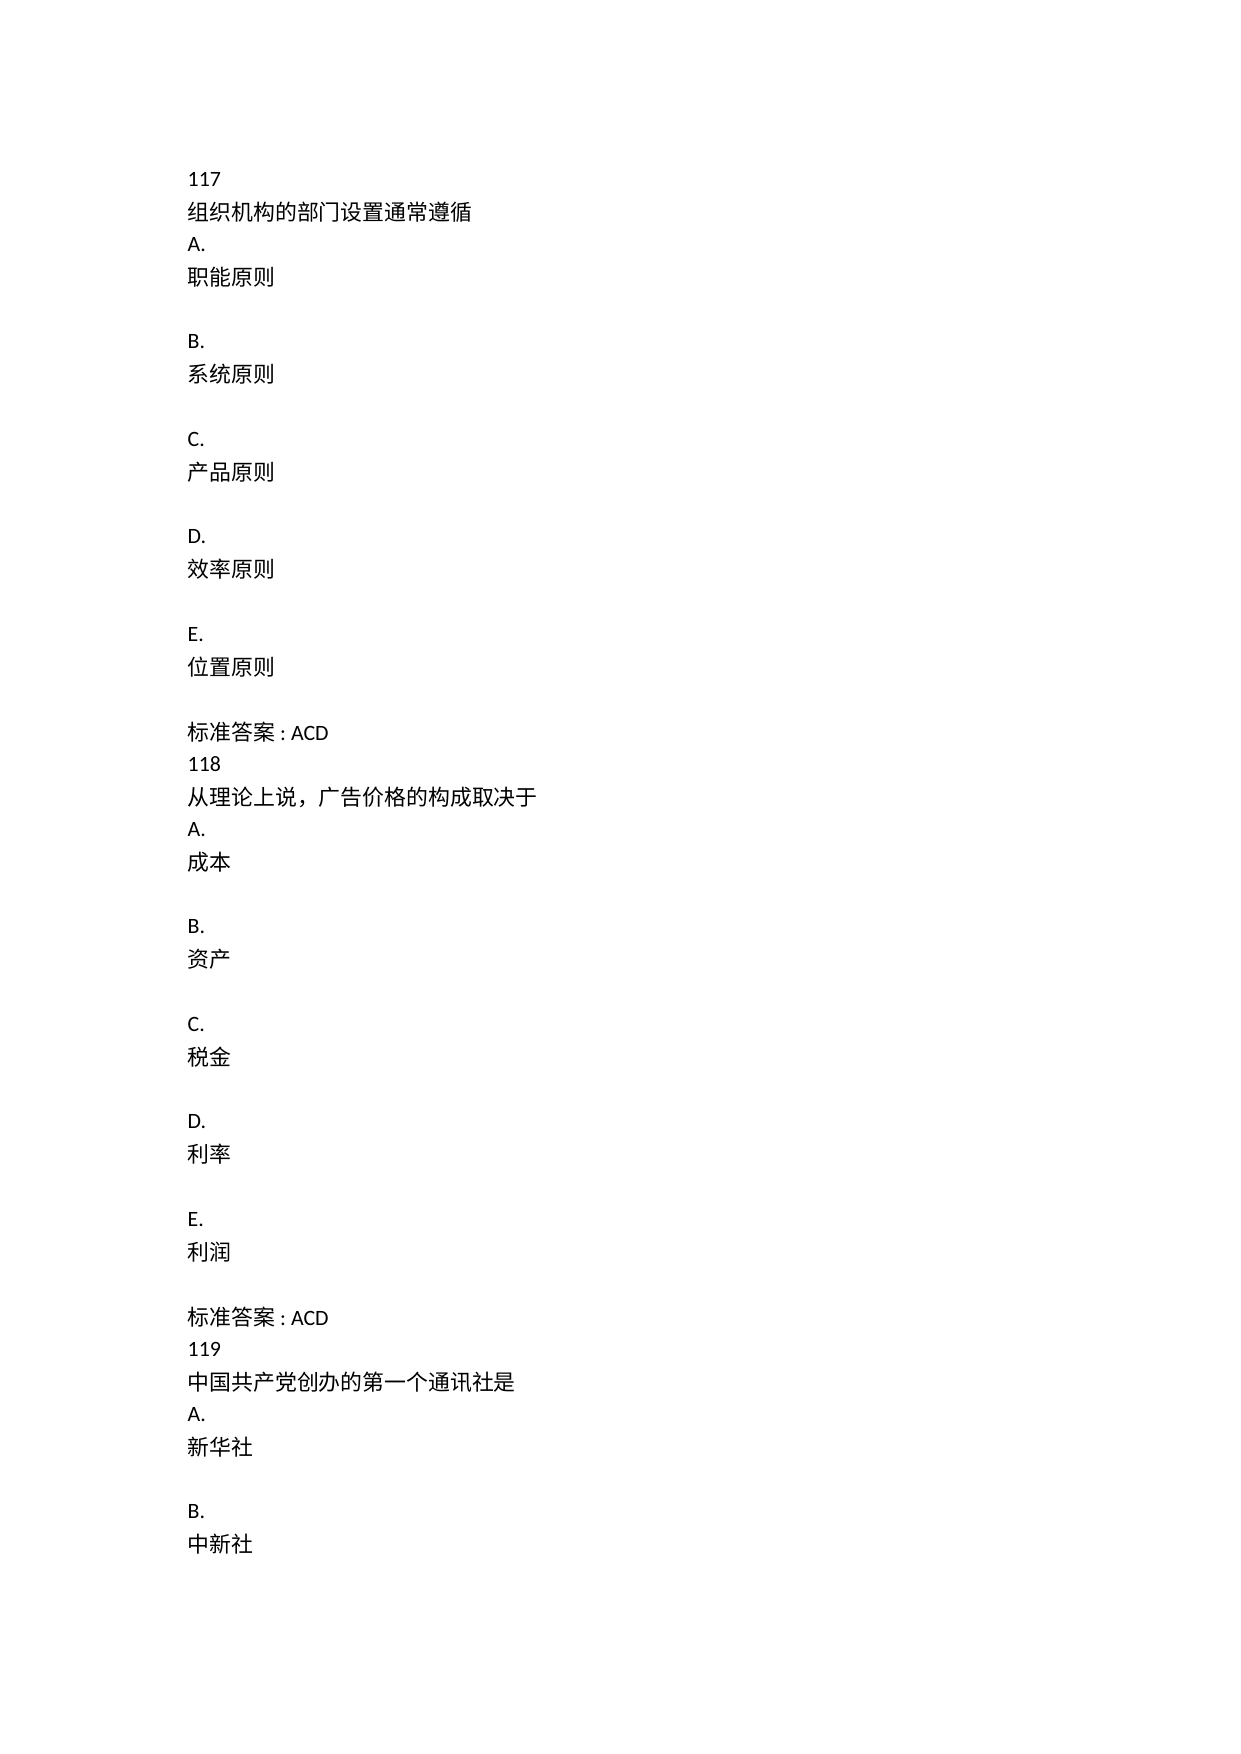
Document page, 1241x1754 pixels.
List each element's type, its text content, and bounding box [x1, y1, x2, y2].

text B. [187, 1494, 1053, 1527]
text 从理论上说，广告价格的构成取决于 [187, 779, 1053, 812]
text 中新社 [187, 1527, 1053, 1559]
text A. [187, 227, 1053, 259]
text 系统原则 [187, 357, 1053, 389]
text 组织机构的部门设置通常遵循 [187, 194, 1053, 227]
text B. [187, 909, 1053, 942]
text 职能原则 [187, 259, 1053, 292]
text 利率 [187, 1137, 1053, 1169]
text D. [187, 1104, 1053, 1137]
text 标准答案 : ACD [187, 714, 1053, 747]
text A. [187, 812, 1053, 844]
text B. [187, 324, 1053, 357]
text E. [187, 1202, 1053, 1234]
text E. [187, 617, 1053, 649]
text D. [187, 519, 1053, 552]
text 税金 [187, 1039, 1053, 1072]
text 资产 [187, 942, 1053, 974]
text 成本 [187, 844, 1053, 877]
text C. [187, 1007, 1053, 1039]
text 118 [187, 747, 1053, 779]
text 117 [187, 162, 1053, 194]
text 产品原则 [187, 454, 1053, 487]
text A. [187, 1397, 1053, 1429]
text 位置原则 [187, 649, 1053, 682]
text 119 [187, 1332, 1053, 1364]
text 标准答案 : ACD [187, 1299, 1053, 1332]
text 利润 [187, 1234, 1053, 1267]
text 新华社 [187, 1429, 1053, 1462]
text C. [187, 422, 1053, 454]
text 中国共产党创办的第一个通讯社是 [187, 1364, 1053, 1397]
text 效率原则 [187, 552, 1053, 584]
